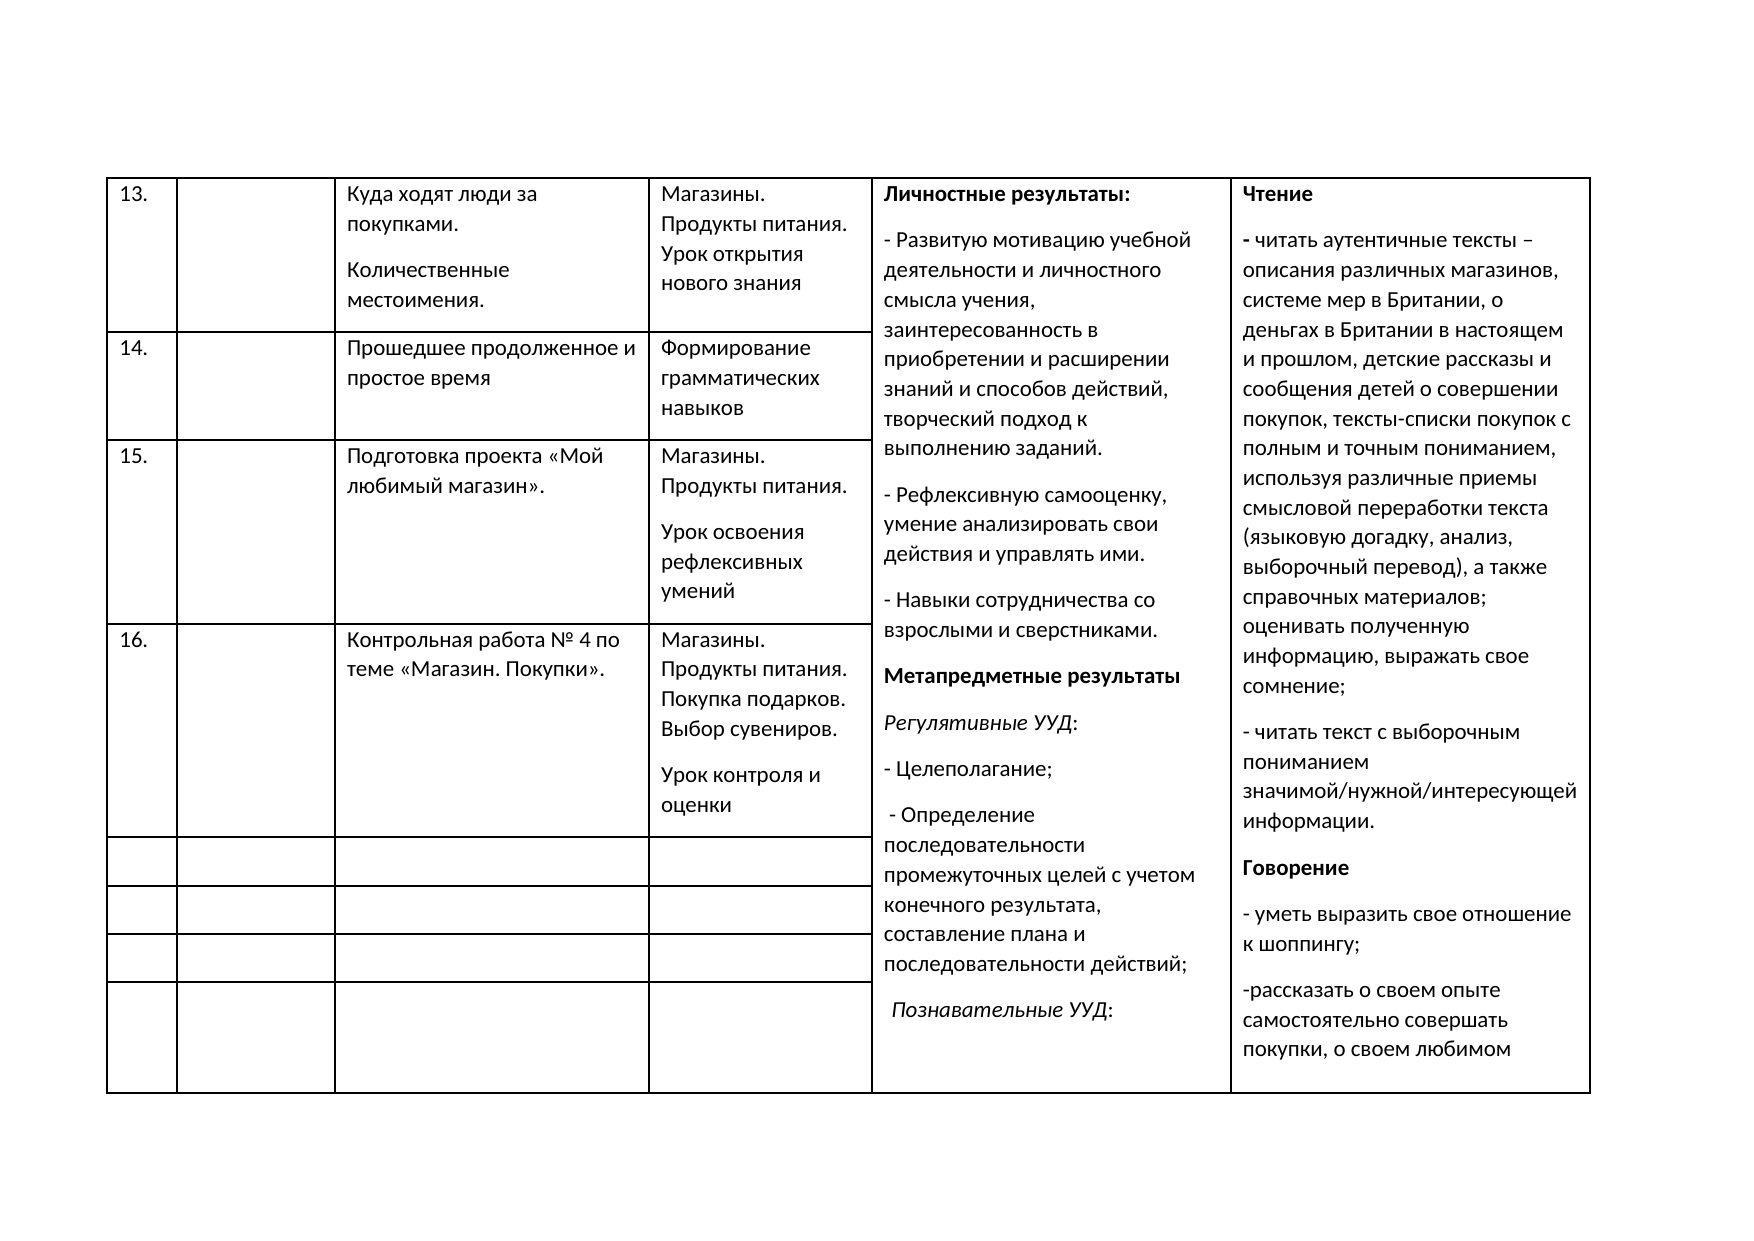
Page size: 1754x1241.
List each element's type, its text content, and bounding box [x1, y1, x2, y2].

table_cell [178, 179, 334, 331]
table_cell Формирование грамматических навыков [650, 333, 871, 439]
table_cell [650, 838, 871, 884]
table_cell Личностные результаты: - Развитую мотивацию учебной деятельности и личностного смысла учения, заинтересованность в приобретении и расширении знаний и способов действий, творческий подход к выполнению заданий. - Рефлексивную самооценку, умение анализировать свои действия и управлять ими. - Навыки сотрудничества со взрослыми и сверстниками. Метапредметные результаты Регулятивные УУД: - Целеполагание; - Определение последовательности промежуточных целей с учетом конечного результата, составление плана и последовательности действий; Познавательные УУД: - Ориентироваться в своей системе знаний. -Добывать новые знания. - Перерабатывать полученную информацию. - Преобразовывать информацию из одной формы в другую. Коммуникативные УУД: -постановка вопросов; -разрешение конфликтов; -управление поведением партнера, контроль, коррекция, оценка его действий; умение полно и точно выражать свои мысли в соответствие с задачами и условиями коммуникации; -владение монологической и диалогической формами речи. [873, 179, 1230, 1092]
table_cell [178, 887, 334, 933]
table_cell [178, 935, 334, 981]
table_cell [108, 887, 176, 933]
table_cell Прошедшее продолженное и простое время [336, 333, 648, 439]
table_cell [650, 887, 871, 933]
table_cell Магазины. Продукты питания. Покупка подарков. Выбор сувениров. Урок контроля и оценки [650, 625, 871, 836]
table_cell Куда ходят люди за покупками. Количественные местоимения. [336, 179, 648, 331]
table_cell [178, 983, 334, 1092]
table_cell Магазины. Продукты питания. Урок освоения рефлексивных умений [650, 441, 871, 623]
table_cell [178, 625, 334, 836]
table_cell [108, 935, 176, 981]
table_cell [178, 333, 334, 439]
table_cell [108, 983, 176, 1092]
table_cell 13. [108, 179, 176, 331]
table_cell [336, 838, 648, 884]
table_cell Чтение - читать аутентичные тексты –описания различных магазинов, системе мер в Британии, о деньгах в Британии в настоящем и прошлом, детские рассказы и сообщения детей о совершении покупок, тексты-списки покупок с полным и точным пониманием, используя различные приемы смысловой переработки текста (языковую догадку, анализ, выборочный перевод), а также справочных материалов; оценивать полученную информацию, выражать свое сомнение; - читать текст с выборочным пониманием значимой/нужной/интересующей информации. Говорение - уметь выразить свое отношение к шоппингу; -рассказать о своем опыте самостоятельно совершать покупки, о своем любимом магазине, о рецепте своего любимого блюда; Грамматика -количественные местоимения many, some, a lot of, lots of, a few, few, much, a little, little)» -указательные местоимения this /that/these/those -the Past Progressive Tense/ Письмо – выполнять письменные проекты по тематике общения, кратко излагать результаты проектной деятельности; – составлять план, тезисы устного или письменного сообщения; Учебные умения -использовать функциональные опоры для составления диалога; -различать грамматические явления; -выполнять задания в формате “true/false” -представить творческий проект [1232, 179, 1589, 1092]
table_cell Контрольная работа № 4 по теме «Магазин. Покупки». [336, 625, 648, 836]
table_cell [108, 838, 176, 884]
table_cell [178, 838, 334, 884]
table_cell [336, 887, 648, 933]
table_cell 14. [108, 333, 176, 439]
table_cell Магазины. Продукты питания. Урок открытия нового знания [650, 179, 871, 331]
table_cell [650, 935, 871, 981]
table_cell 15. [108, 441, 176, 623]
table_cell [336, 935, 648, 981]
table_cell [650, 983, 871, 1092]
table_cell Подготовка проекта «Мой любимый магазин». [336, 441, 648, 623]
table_cell 16. [108, 625, 176, 836]
table_cell [178, 441, 334, 623]
table_cell [336, 983, 648, 1092]
